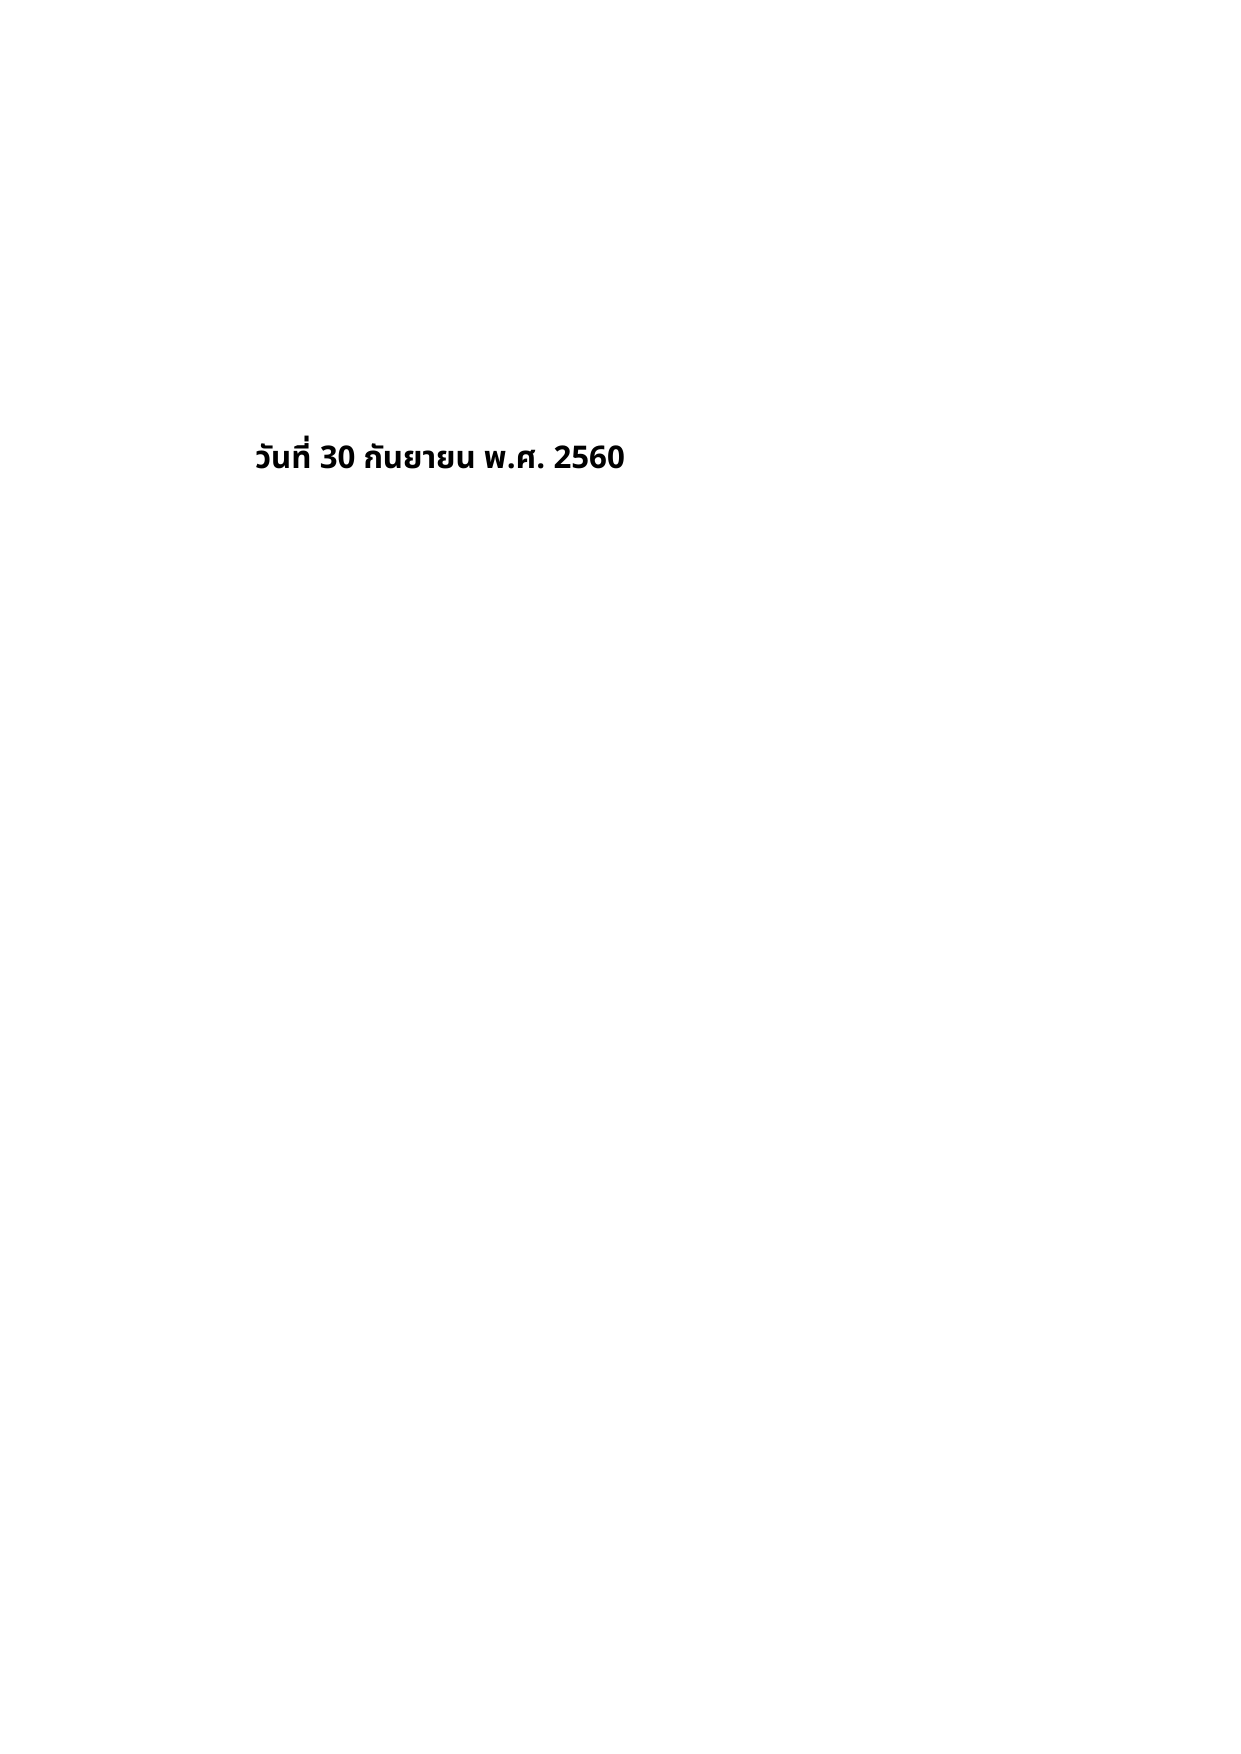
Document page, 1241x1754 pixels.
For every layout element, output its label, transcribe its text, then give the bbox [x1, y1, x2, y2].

text วันที่ 30 กันยายน พ.ศ. 2560 [255, 435, 940, 482]
